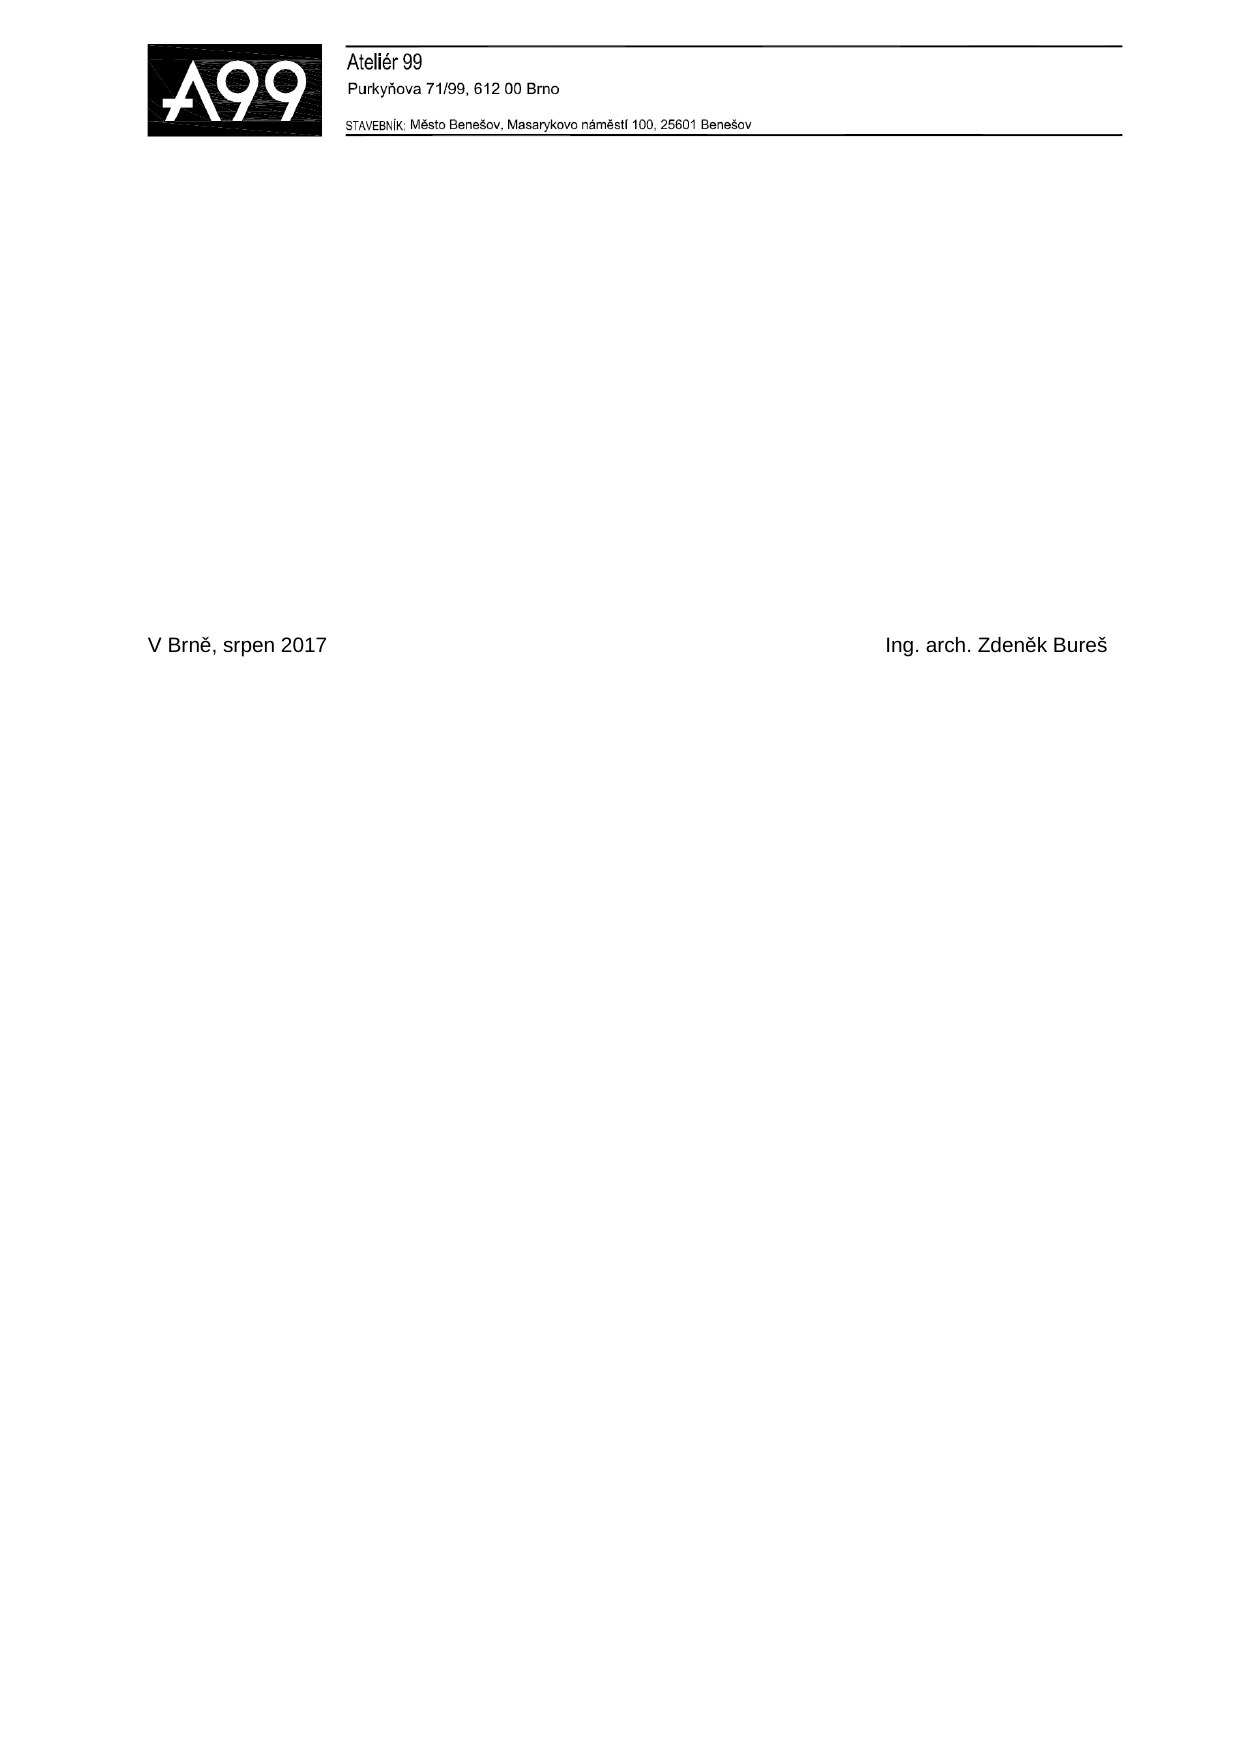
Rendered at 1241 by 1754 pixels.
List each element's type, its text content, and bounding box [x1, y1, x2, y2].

picture [147, 44, 1123, 137]
text V Brně, srpen 2017 Ing. arch. Zdeněk Bureš [148, 632, 1152, 656]
